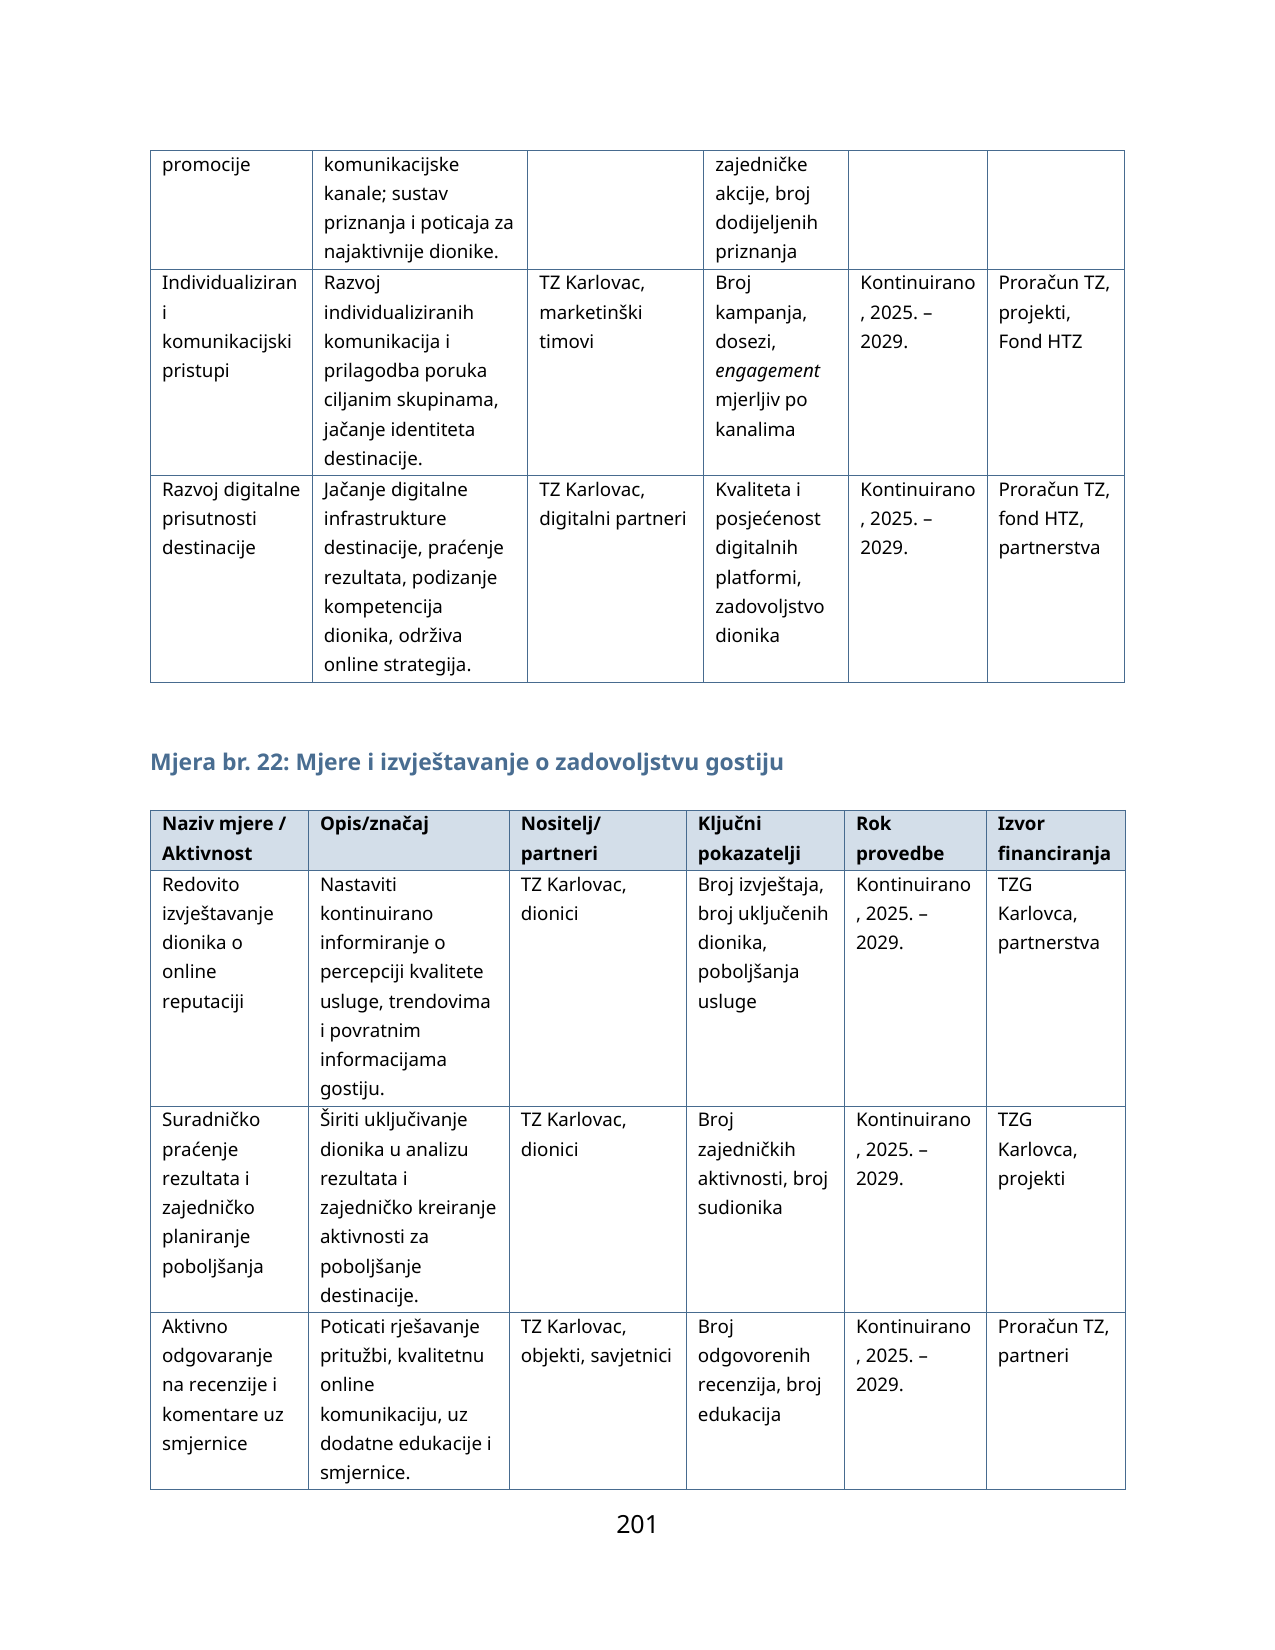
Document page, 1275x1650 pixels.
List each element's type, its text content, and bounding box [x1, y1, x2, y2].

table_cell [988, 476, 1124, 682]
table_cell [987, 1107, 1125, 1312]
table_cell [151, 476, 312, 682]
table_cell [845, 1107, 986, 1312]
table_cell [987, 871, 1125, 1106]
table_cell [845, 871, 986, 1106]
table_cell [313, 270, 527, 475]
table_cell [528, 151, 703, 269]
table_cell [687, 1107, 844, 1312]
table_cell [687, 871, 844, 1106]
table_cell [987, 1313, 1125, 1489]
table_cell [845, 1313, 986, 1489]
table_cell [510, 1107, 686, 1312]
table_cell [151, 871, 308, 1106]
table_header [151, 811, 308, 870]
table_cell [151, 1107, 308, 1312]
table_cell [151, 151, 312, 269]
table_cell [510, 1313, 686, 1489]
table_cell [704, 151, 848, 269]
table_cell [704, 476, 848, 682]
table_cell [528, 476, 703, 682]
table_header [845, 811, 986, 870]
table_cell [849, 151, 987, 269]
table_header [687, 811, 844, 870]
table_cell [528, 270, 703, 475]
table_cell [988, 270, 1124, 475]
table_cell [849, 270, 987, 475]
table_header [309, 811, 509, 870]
text Mjera br. 22: Mjere i izvještavanje o zadovoljstvu gostiju [150, 746, 1125, 777]
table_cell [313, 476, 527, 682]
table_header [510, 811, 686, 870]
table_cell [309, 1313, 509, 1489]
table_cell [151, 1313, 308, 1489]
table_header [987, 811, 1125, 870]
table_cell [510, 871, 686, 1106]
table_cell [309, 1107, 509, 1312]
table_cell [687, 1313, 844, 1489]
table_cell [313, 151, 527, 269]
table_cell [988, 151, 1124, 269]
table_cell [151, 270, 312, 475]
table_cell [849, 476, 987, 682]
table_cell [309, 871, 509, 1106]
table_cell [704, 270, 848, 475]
